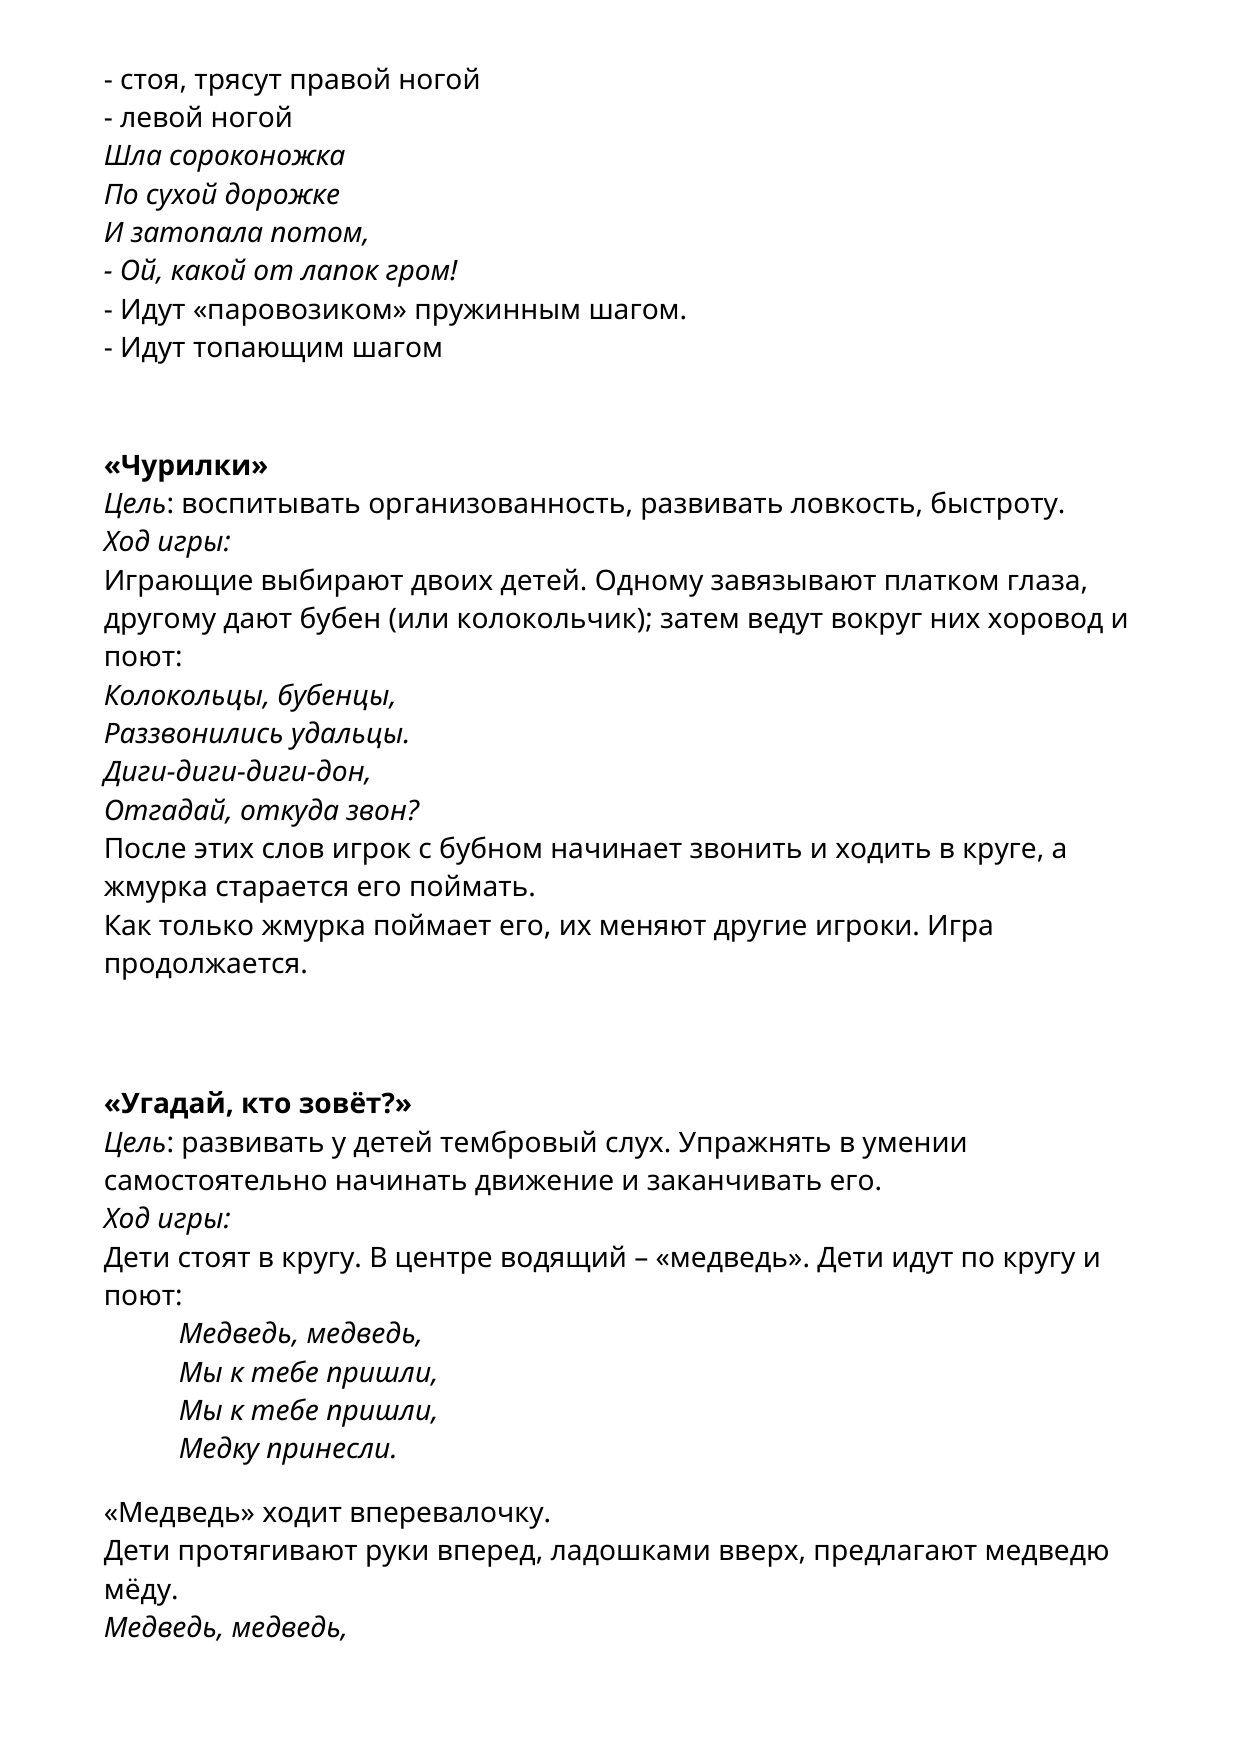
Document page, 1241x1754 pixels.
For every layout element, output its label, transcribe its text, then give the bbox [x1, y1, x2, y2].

text Цель: развивать у детей тембровый слух. Упражнять в умении самостоятельно начинать движение и заканчивать его. [103, 1122, 1152, 1198]
text - левой ногой [103, 97, 1152, 136]
text - Ой, какой от лапок гром! [103, 251, 1152, 289]
text Цель: воспитывать организованность, развивать ловкость, быстроту. [103, 483, 1152, 521]
text Ход игры: [103, 521, 1152, 560]
text - стоя, трясут правой ногой [103, 59, 1152, 97]
text Медведь, медведь, [178, 1313, 1152, 1352]
text - Идут топающим шагом [103, 327, 1152, 366]
text Дети протягивают руки вперед, ладошками вверх, предлагают медведю мёду. [103, 1531, 1152, 1607]
text Колокольцы, бубенцы, [103, 675, 1152, 713]
text - Идут «паровозиком» пружинным шагом. [103, 289, 1152, 327]
text Мы к тебе пришли, [178, 1352, 1152, 1390]
text Медку принесли. [178, 1428, 1152, 1467]
text Диги-диги-диги-дон, [103, 751, 1152, 790]
text «Угадай, кто зовёт?» [103, 1083, 1152, 1122]
text И затопала потом, [103, 212, 1152, 251]
text «Медведь» ходит вперевалочку. [103, 1492, 1152, 1531]
text «Чурилки» [103, 445, 1152, 483]
text Шла сороконожка [103, 136, 1152, 174]
text Мы к тебе пришли, [178, 1390, 1152, 1428]
text Как только жмурка поймает его, их меняют другие игроки. Игра продолжается. [103, 905, 1152, 981]
text После этих слов игрок с бубном начинает звонить и ходить в круге, а жмурка старается его поймать. [103, 828, 1152, 905]
text Ход игры: [103, 1198, 1152, 1237]
text Отгадай, откуда звон? [103, 790, 1152, 828]
text Раззвонились удальцы. [103, 713, 1152, 751]
text По сухой дорожке [103, 174, 1152, 212]
text Медведь, медведь, [103, 1607, 1152, 1646]
text Дети стоят в кругу. В центре водящий – «медведь». Дети идут по кругу и поют: [103, 1237, 1152, 1313]
text Играющие выбирают двоих детей. Одному завязывают платком глаза, другому дают бубен (или колокольчик); затем ведут вокруг них хоровод и поют: [103, 560, 1152, 675]
